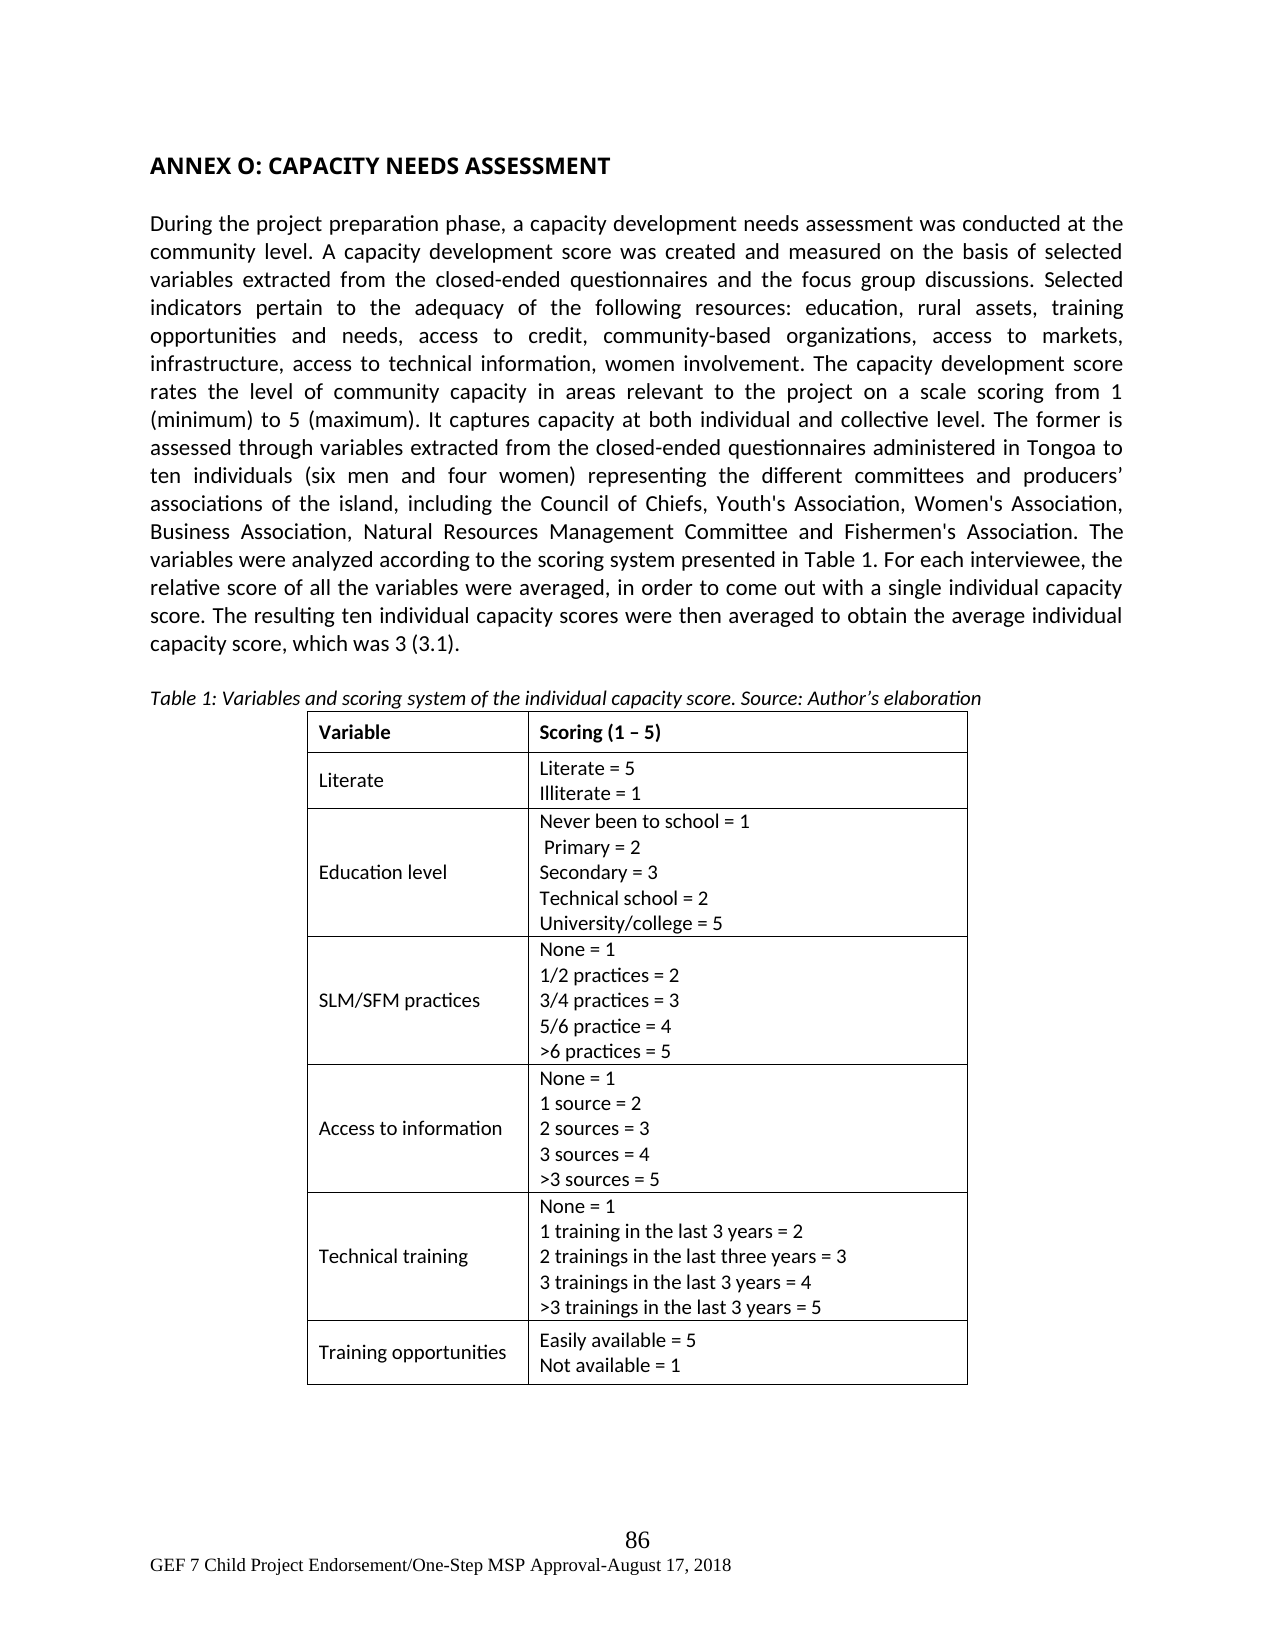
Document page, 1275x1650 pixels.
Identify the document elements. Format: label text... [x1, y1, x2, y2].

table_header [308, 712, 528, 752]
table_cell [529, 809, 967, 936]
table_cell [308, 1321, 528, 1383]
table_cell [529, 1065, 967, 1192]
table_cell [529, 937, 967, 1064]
text Annex O: Capacity Needs Assessment [150, 150, 1125, 181]
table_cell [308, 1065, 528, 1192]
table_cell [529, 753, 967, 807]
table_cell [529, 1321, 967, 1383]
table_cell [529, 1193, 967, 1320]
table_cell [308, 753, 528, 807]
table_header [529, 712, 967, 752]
text During the project preparation phase, a capacity development needs assessment was conducted at the community level. A capacity development score was created and measured on the basis of selected variables extracted from the closed-ended questionnaires and the focus group discussions. Selected indicators pertain to the adequacy of the following resources: education, rural assets, training opportunities and needs, access to credit, community-based organizations, access to markets, infrastructure, access to technical information, women involvement. The capacity development score rates the level of community capacity in areas relevant to the project on a scale scoring from 1 (minimum) to 5 (maximum). It captures capacity at both individual and collective level. The former is assessed through variables extracted from the closed-ended questionnaires administered in Tongoa to ten individuals (six men and four women) representing the different committees and producers’ associations of the island, including the Council of Chiefs, Youth's Association, Women's Association, Business Association, Natural Resources Management Committee and Fishermen's Association. The variables were analyzed according to the scoring system presented in Table 1. For each interviewee, the relative score of all the variables were averaged, in order to come out with a single individual capacity score. The resulting ten individual capacity scores were then averaged to obtain the average individual capacity score, which was 3 (3.1). [150, 209, 1125, 658]
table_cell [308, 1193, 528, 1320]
text Table 1: Variables and scoring system of the individual capacity score. Source: Author’s elaboration [150, 686, 1125, 711]
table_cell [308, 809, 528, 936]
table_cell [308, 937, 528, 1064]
